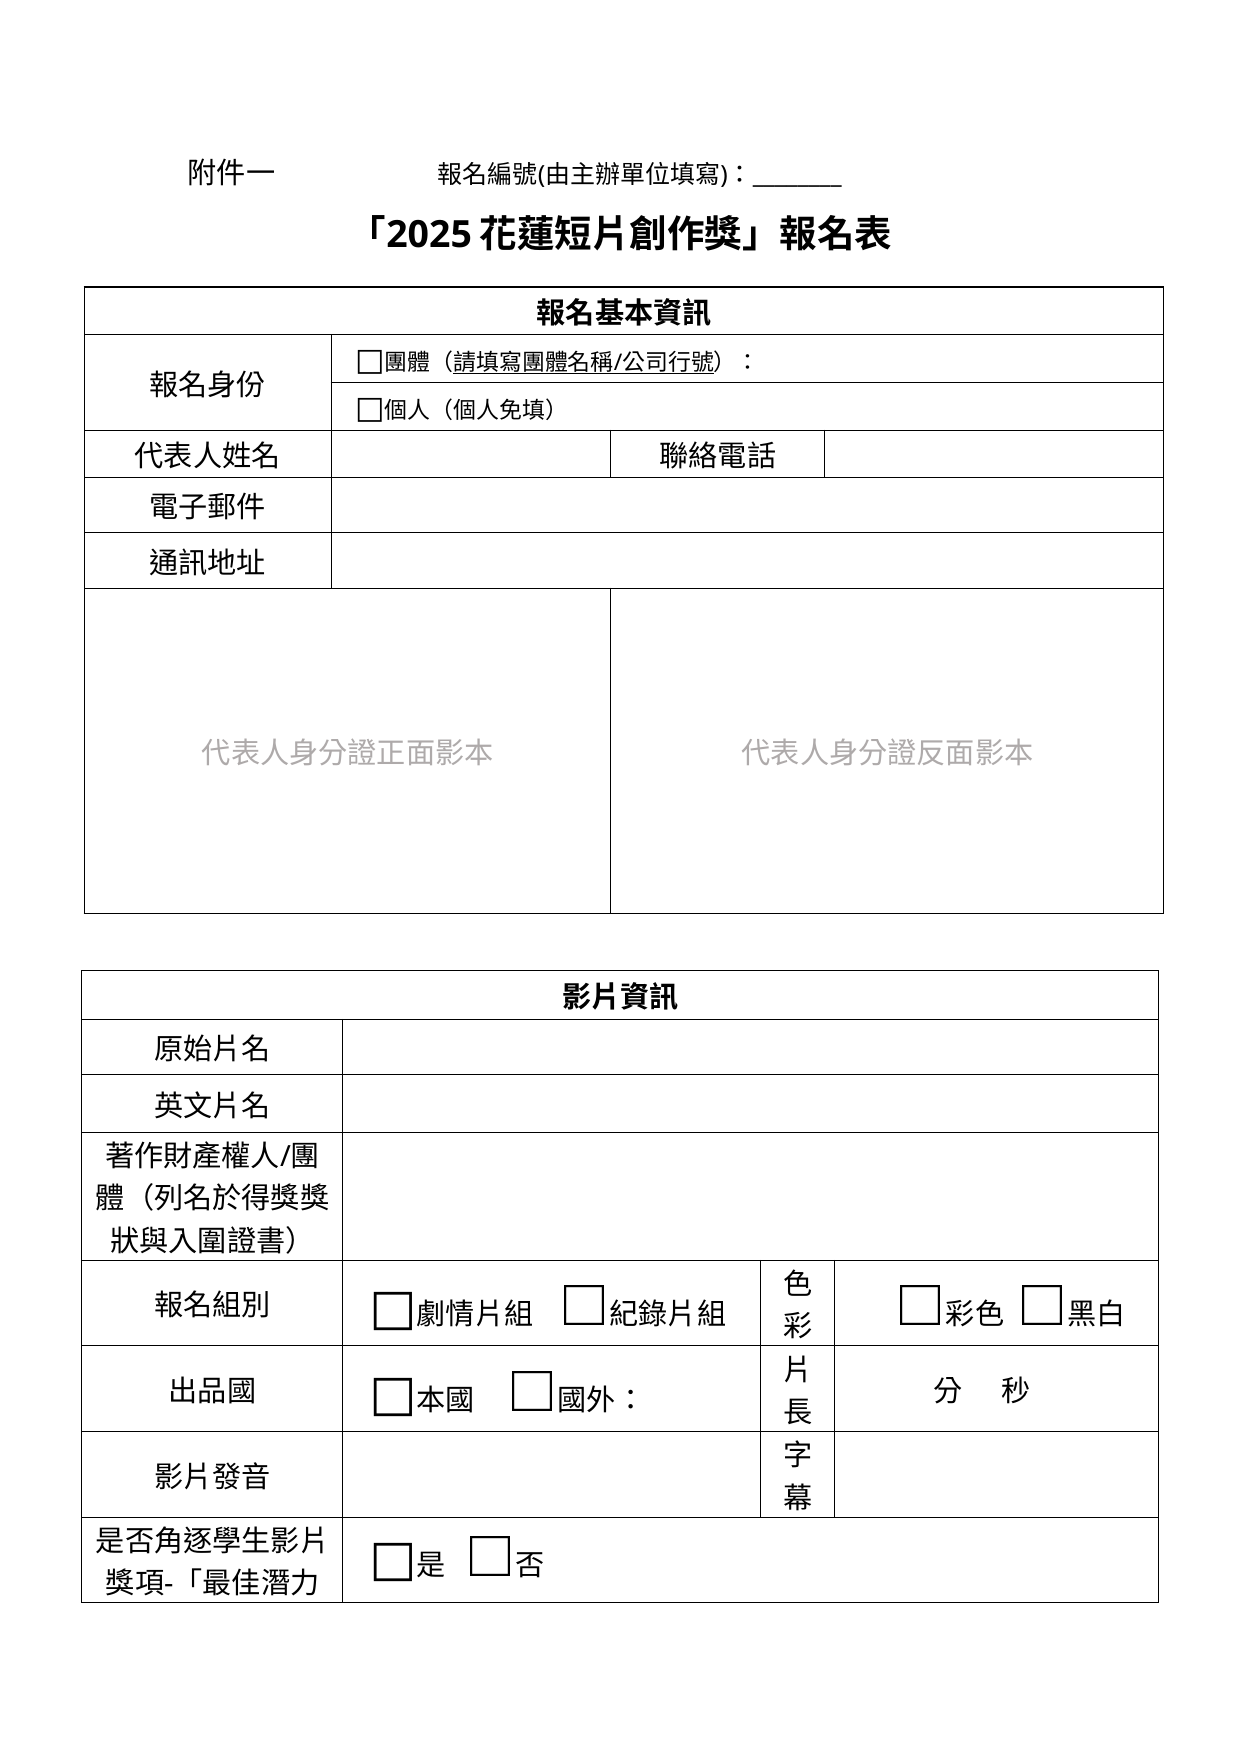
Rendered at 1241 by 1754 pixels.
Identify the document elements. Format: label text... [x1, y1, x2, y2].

table_cell 代表人身分證正面影本 [85, 589, 610, 912]
table_cell [343, 1133, 1158, 1260]
text 附件一 報名編號(由主辦單位填寫)：________ [275, 150, 1053, 192]
table_cell □劇情片組 □紀錄片組 [343, 1261, 760, 1345]
table_cell 分 秒 [835, 1346, 1158, 1431]
table_header 影片資訊 [82, 971, 1158, 1019]
table_cell [332, 533, 1163, 587]
table_cell 原始片名 [82, 1020, 342, 1074]
table_cell □團體（請填寫團體名稱/公司行號）： [332, 335, 1163, 382]
table_cell 字幕 [761, 1432, 834, 1517]
table_cell 電子郵件 [85, 478, 331, 532]
table_cell [343, 1020, 1158, 1074]
table_cell 英文片名 [82, 1075, 342, 1132]
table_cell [82, 1518, 342, 1602]
table_cell [332, 478, 1163, 532]
table_cell 代表人姓名 [85, 431, 331, 477]
table_cell 聯絡電話 [611, 431, 824, 477]
table_cell 代表人身分證反面影本 [611, 589, 1163, 912]
table_cell 報名組別 [82, 1261, 342, 1345]
table_cell [835, 1432, 1158, 1517]
table_cell 著作財產權人/團體（列名於得獎獎狀與入圍證書） [82, 1133, 342, 1260]
table_cell [825, 431, 1163, 477]
table_cell □個人（個人免填） [332, 383, 1163, 429]
table_header 報名基本資訊 [85, 288, 1163, 334]
table_cell [332, 431, 610, 477]
text 「2025花蓮短片創作獎」報名表 [187, 203, 1053, 258]
table_cell 出品國 [82, 1346, 342, 1431]
table_cell 色彩 [761, 1261, 834, 1345]
table_cell [343, 1075, 1158, 1132]
table_cell 報名身份 [85, 335, 331, 429]
table_cell □本國 □國外： [343, 1346, 760, 1431]
table_cell 影片發音 [82, 1432, 342, 1517]
table_cell 片長 [761, 1346, 834, 1431]
table_cell [343, 1432, 760, 1517]
table_cell □彩色 □黑白 [835, 1261, 1158, 1345]
table_cell 通訊地址 [85, 533, 331, 587]
table_cell □是 □否 [343, 1518, 1158, 1602]
